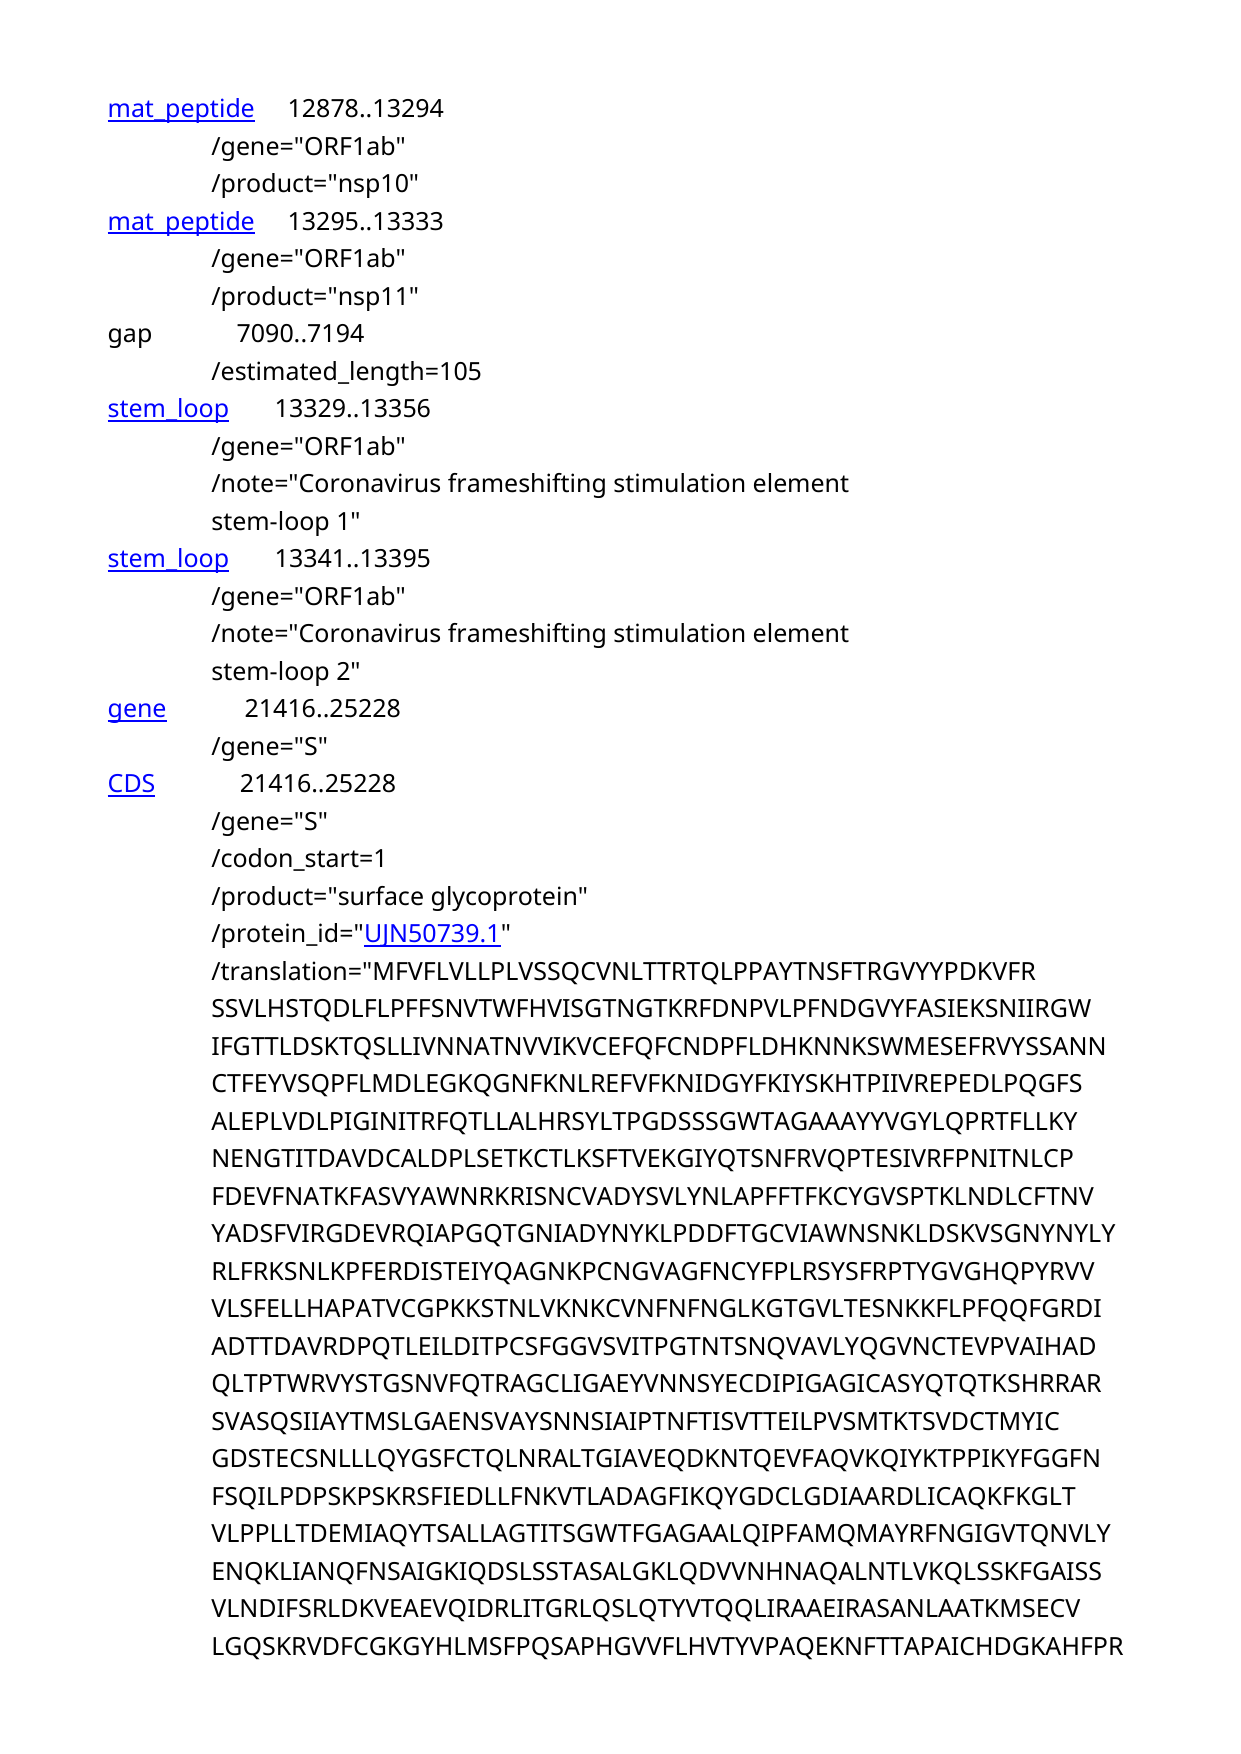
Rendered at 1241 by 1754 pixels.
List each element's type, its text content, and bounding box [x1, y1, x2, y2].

text CDS 21416..25228 [75, 764, 1165, 802]
text /translation="MFVFLVLLPLVSSQCVNLTTRTQLPPAYTNSFTRGVYYPDKVFR [75, 952, 1165, 989]
text /gene="S" [75, 802, 1165, 839]
text stem_loop 13329..13356 [75, 389, 1165, 427]
text FDEVFNATKFASVYAWNRKRISNCVADYSVLYNLAPFFTFKCYGVSPTKLNDLCFTNV [75, 1177, 1165, 1214]
text CTFEYVSQPFLMDLEGKQGNFKNLREFVFKNIDGYFKIYSKHTPIIVREPEDLPQGFS [75, 1064, 1165, 1102]
text VLSFELLHAPATVCGPKKSTNLVKNKCVNFNFNGLKGTGVLTESNKKFLPFQQFGRDI [75, 1289, 1165, 1327]
text SVASQSIIAYTMSLGAENSVAYSNNSIAIPTNFTISVTTEILPVSMTKTSVDCTMYIC [75, 1402, 1165, 1439]
text /note="Coronavirus frameshifting stimulation element [75, 464, 1165, 502]
text ADTTDAVRDPQTLEILDITPCSFGGVSVITPGTNTSNQVAVLYQGVNCTEVPVAIHAD [75, 1327, 1165, 1364]
text /gene="ORF1ab" [75, 577, 1165, 614]
text /product="surface glycoprotein" [75, 877, 1165, 914]
text /gene="ORF1ab" [75, 127, 1165, 164]
text ALEPLVDLPIGINITRFQTLLALHRSYLTPGDSSSGWTAGAAAYYVGYLQPRTFLLKY [75, 1102, 1165, 1139]
text /gene="ORF1ab" [75, 239, 1165, 277]
text stem_loop 13341..13395 [75, 539, 1165, 577]
text /product="nsp10" [75, 164, 1165, 202]
text /codon_start=1 [75, 839, 1165, 877]
text stem-loop 2" [75, 652, 1165, 689]
text QLTPTWRVYSTGSNVFQTRAGCLIGAEYVNNSYECDIPIGAGICASYQTQTKSHRRAR [75, 1364, 1165, 1402]
text GDSTECSNLLLQYGSFCTQLNRALTGIAVEQDKNTQEVFAQVKQIYKTPPIKYFGGFN [75, 1439, 1165, 1477]
text /gene="S" [75, 727, 1165, 764]
text /protein_id="UJN50739.1" [75, 914, 1165, 952]
text FSQILPDPSKPSKRSFIEDLLFNKVTLADAGFIKQYGDCLGDIAARDLICAQKFKGLT [75, 1477, 1165, 1514]
text stem-loop 1" [75, 502, 1165, 539]
text mat_peptide 13295..13333 [75, 202, 1165, 239]
text SSVLHSTQDLFLPFFSNVTWFHVISGTNGTKRFDNPVLPFNDGVYFASIEKSNIIRGW [75, 989, 1165, 1027]
text mat_peptide 12878..13294 [75, 89, 1165, 127]
text /estimated_length=105 [75, 352, 1165, 389]
text NENGTITDAVDCALDPLSETKCTLKSFTVEKGIYQTSNFRVQPTESIVRFPNITNLCP [75, 1139, 1165, 1177]
text gene 21416..25228 [75, 689, 1165, 727]
text LGQSKRVDFCGKGYHLMSFPQSAPHGVVFLHVTYVPAQEKNFTTAPAICHDGKAHFPR [75, 1627, 1165, 1664]
text /gene="ORF1ab" [75, 427, 1165, 464]
text /note="Coronavirus frameshifting stimulation element [75, 614, 1165, 652]
text IFGTTLDSKTQSLLIVNNATNVVIKVCEFQFCNDPFLDHKNNKSWMESEFRVYSSANN [75, 1027, 1165, 1064]
text ENQKLIANQFNSAIGKIQDSLSSTASALGKLQDVVNHNAQALNTLVKQLSSKFGAISS [75, 1552, 1165, 1589]
text /product="nsp11" [75, 277, 1165, 314]
text VLPPLLTDEMIAQYTSALLAGTITSGWTFGAGAALQIPFAMQMAYRFNGIGVTQNVLY [75, 1514, 1165, 1552]
text gap 7090..7194 [75, 314, 1165, 352]
text RLFRKSNLKPFERDISTEIYQAGNKPCNGVAGFNCYFPLRSYSFRPTYGVGHQPYRVV [75, 1252, 1165, 1289]
text VLNDIFSRLDKVEAEVQIDRLITGRLQSLQTYVTQQLIRAAEIRASANLAATKMSECV [75, 1589, 1165, 1627]
text YADSFVIRGDEVRQIAPGQTGNIADYNYKLPDDFTGCVIAWNSNKLDSKVSGNYNYLY [75, 1214, 1165, 1252]
